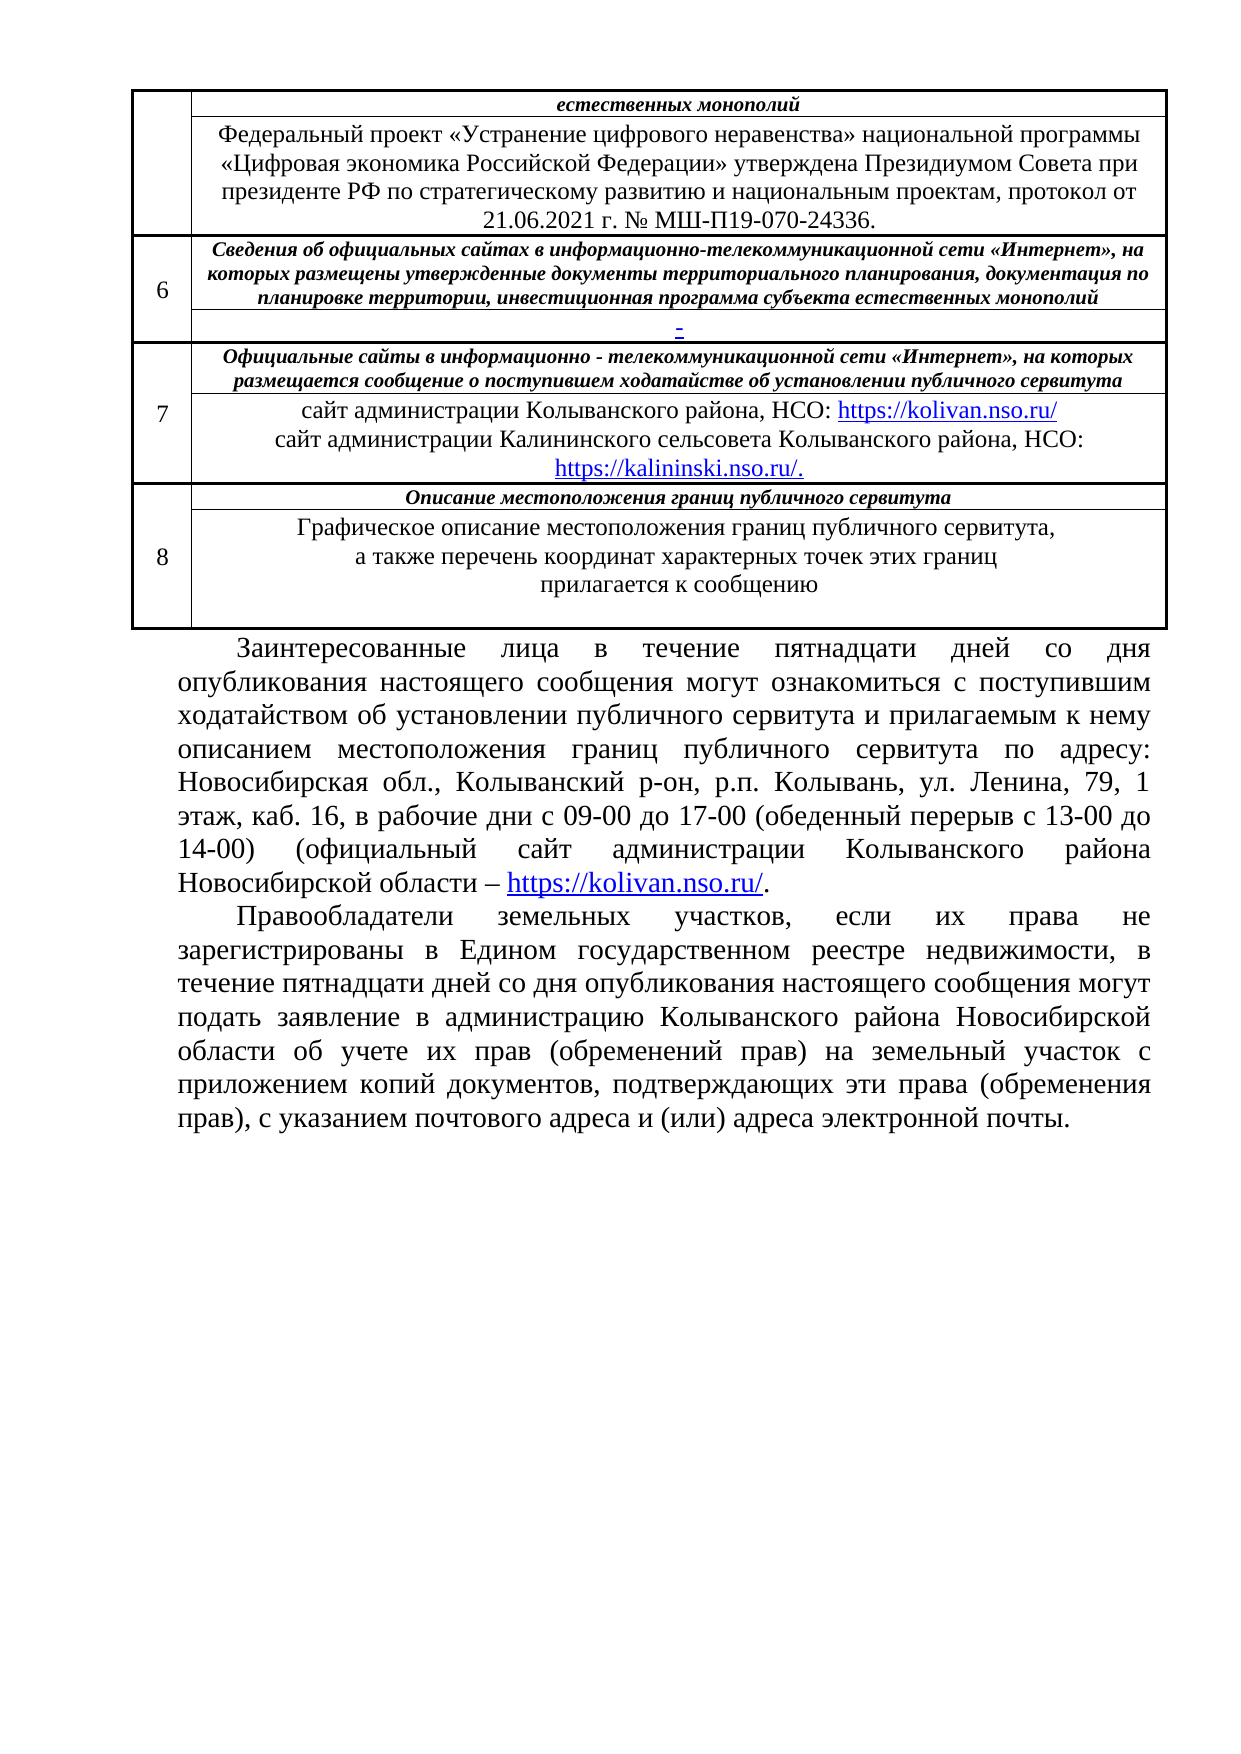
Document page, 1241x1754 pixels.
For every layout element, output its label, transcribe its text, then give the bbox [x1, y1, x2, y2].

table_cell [192, 92, 1165, 116]
table_cell Федеральный проект «Устранение цифрового неравенства» национальной программы «Цифровая экономика Российской Федерации» утверждена Президиумом Совета при президенте РФ по стратегическому развитию и национальным проектам, протокол от 21.06.2021 г. № МШ-П19-070-24336. [192, 117, 1165, 234]
table_cell 7 [134, 344, 191, 482]
table_cell Графическое описание местоположения границ публичного сервитута, а также перечень координат характерных точек этих границ прилагается к сообщению [192, 510, 1165, 627]
table_cell Официальные сайты в информационно - телекоммуникационной сети «Интернет», на которых размещается сообщение о поступившем ходатайстве об установлении публичного сервитута [192, 344, 1165, 392]
table_cell - [192, 310, 1165, 341]
text Заинтересованные лица в течение пятнадцати дней со дня опубликования настоящего сообщения могут ознакомиться с поступившим ходатайством об установлении публичного сервитута и прилагаемым к нему описанием местоположения границ публичного сервитута по адресу: Новосибирская обл., Колыванский р-он, р.п. Колывань, ул. Ленина, 79, 1 этаж, каб. 16, в рабочие дни с 09-00 до 17-00 (обеденный перерыв с 13-00 до 14-00) (официальный сайт администрации Колыванского района Новосибирской области – https://kolivan.nso.ru/. [177, 630, 1152, 898]
table_cell Описание местоположения границ публичного сервитута [192, 485, 1165, 509]
table_cell 5 [134, 92, 191, 234]
table_cell 8 [134, 485, 191, 627]
table_cell сайт администрации Колыванского района, НСО: https://kolivan.nso.ru/ сайт администрации Калининского сельсовета Колыванского района, НСО: https://kalininski.nso.ru/. [192, 394, 1165, 482]
table_cell Сведения об официальных сайтах в информационно-телекоммуникационной сети «Интернет», на которых размещены утвержденные документы территориального планирования, документация по планировке территории, инвестиционная программа субъекта естественных монополий [192, 237, 1165, 309]
table_cell 6 [134, 237, 191, 341]
text Правообладатели земельных участков, если их права не зарегистрированы в Едином государственном реестре недвижимости, в течение пятнадцати дней со дня опубликования настоящего сообщения могут подать заявление в администрацию Колыванского района Новосибирской области об учете их прав (обременений прав) на земельный участок с приложением копий документов, подтверждающих эти права (обременения прав), с указанием почтового адреса и (или) адреса электронной почты. [177, 898, 1152, 1133]
